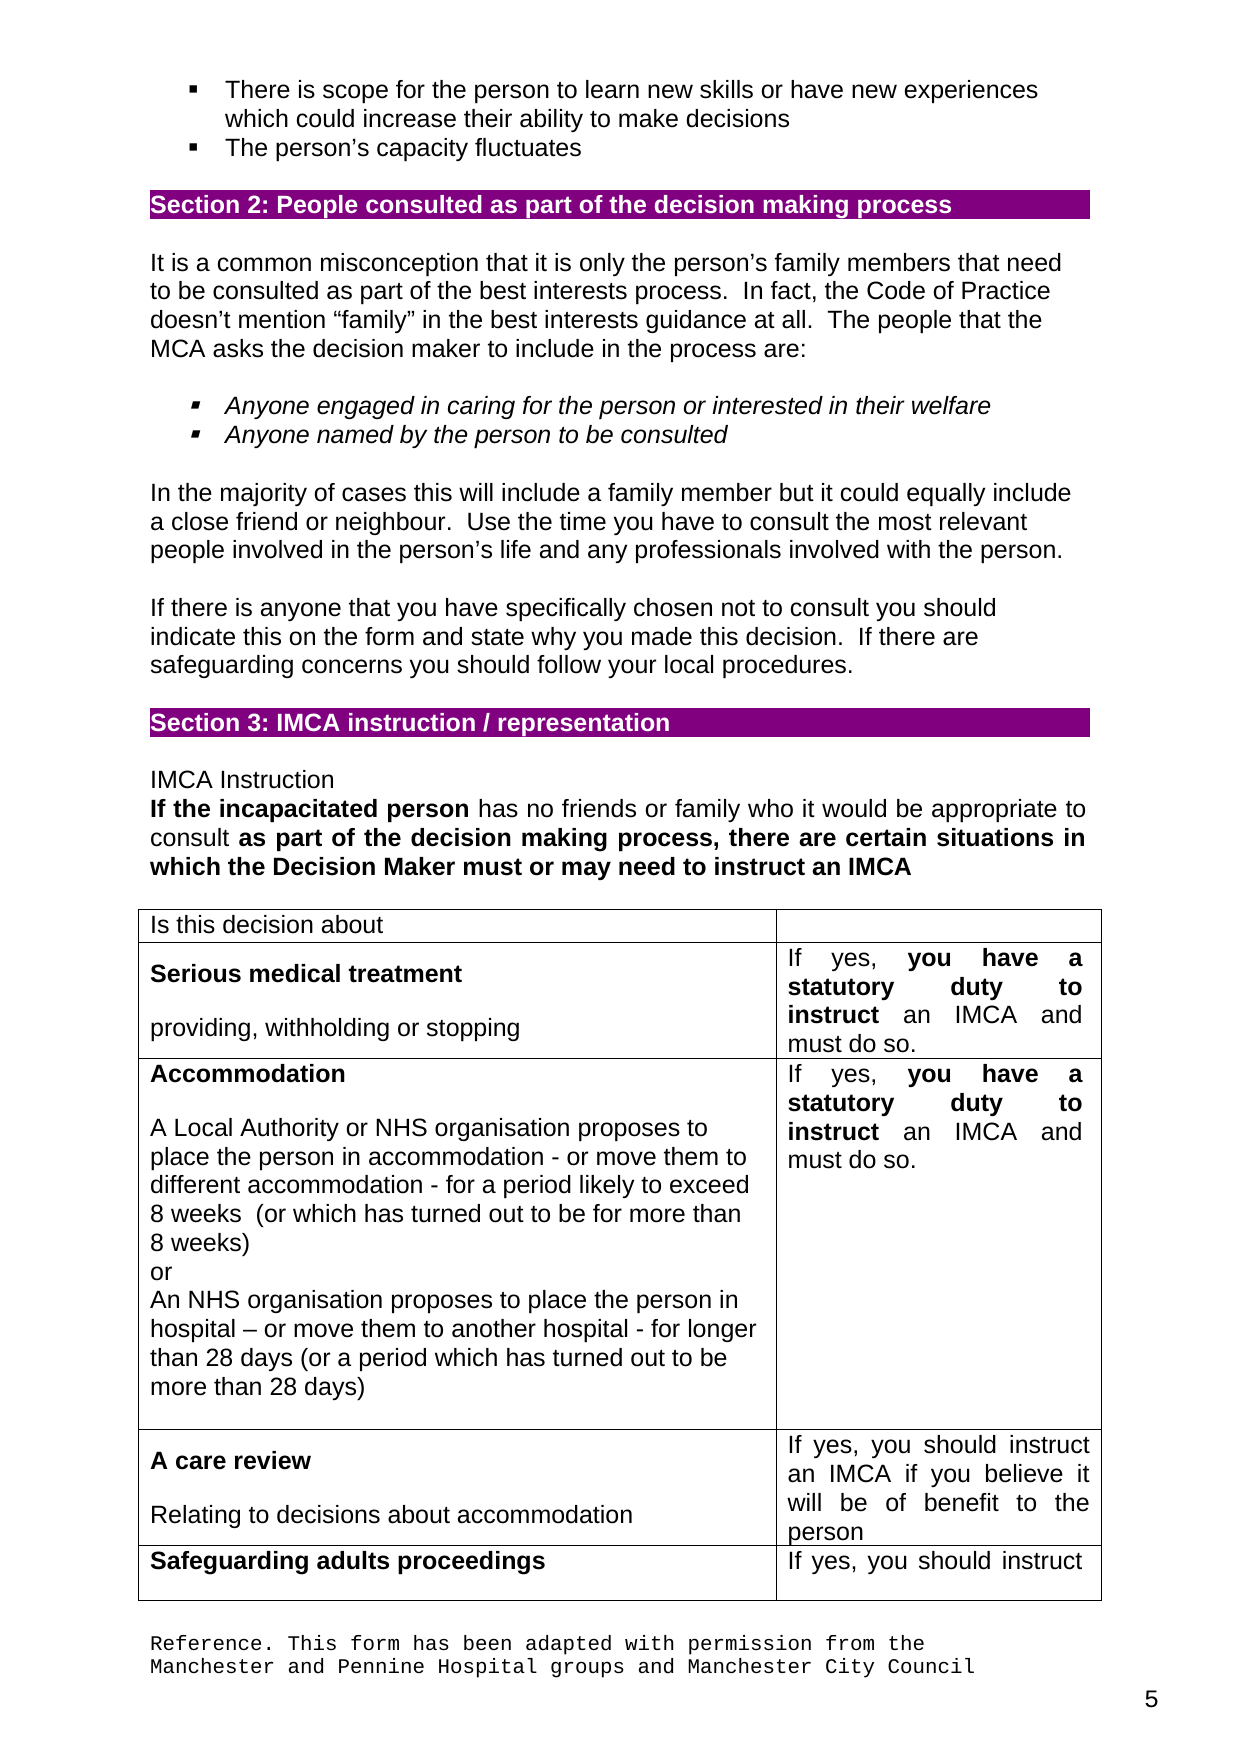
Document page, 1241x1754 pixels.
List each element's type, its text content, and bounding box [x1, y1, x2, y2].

table_cell If yes, you have a statutory duty to instruct an IMCA and must do so. [777, 1059, 1101, 1429]
table_cell If yes, you should instruct an IMCA if you believe it will be of benefit to the person [777, 1430, 1101, 1545]
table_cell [777, 1546, 1101, 1600]
table_cell Accommodation A Local Authority or NHS organisation proposes to place the person in accommodation - or move them to different accommodation - for a period likely to exceed 8 weeks (or which has turned out to be for more than 8 weeks) or An NHS organisation proposes to place the person in hospital – or move them to another hospital - for longer than 28 days (or a period which has turned out to be more than 28 days) [139, 1059, 776, 1429]
table_cell Serious medical treatment providing, withholding or stopping [139, 943, 776, 1058]
text Section 2: People consulted as part of the decision making process [150, 190, 1090, 219]
table_header [777, 910, 1101, 942]
text In the majority of cases this will include a family member but it could equally include a close friend or neighbour. Use the time you have to consult the most relevant people involved in the person’s life and any professionals involved with the person. [150, 478, 1090, 564]
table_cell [139, 1546, 776, 1600]
text If there is anyone that you have specifically chosen not to consult you should indicate this on the form and state why you made this decision. If there are safeguarding concerns you should follow your local procedures. [150, 593, 1090, 679]
text It is a common misconception that it is only the person’s family members that need to be consulted as part of the best interests process. In fact, the Code of Practice doesn’t mention “family” in the best interests guidance at all. The people that the MCA asks the decision maker to include in the process are: [150, 248, 1090, 363]
list Anyone engaged in caring for the person or interested in their welfare [187, 391, 1090, 420]
list There is scope for the person to learn new skills or have new experiences which could increase their ability to make decisions [187, 75, 1090, 132]
text IMCA Instruction [150, 765, 1144, 794]
table_cell If yes, you have a statutory duty to instruct an IMCA and must do so. [777, 943, 1101, 1058]
table_header Is this decision about [139, 910, 776, 942]
table_cell A care review Relating to decisions about accommodation [139, 1430, 776, 1545]
text If the incapacitated person has no friends or family who it would be appropriate to consult as part of the decision making process, there are certain situations in which the Decision Maker must or may need to instruct an IMCA [150, 794, 1087, 880]
list Anyone named by the person to be consulted [187, 420, 1090, 449]
list The person’s capacity fluctuates [187, 132, 1090, 161]
text Section 3: IMCA instruction / representation [150, 708, 1090, 737]
